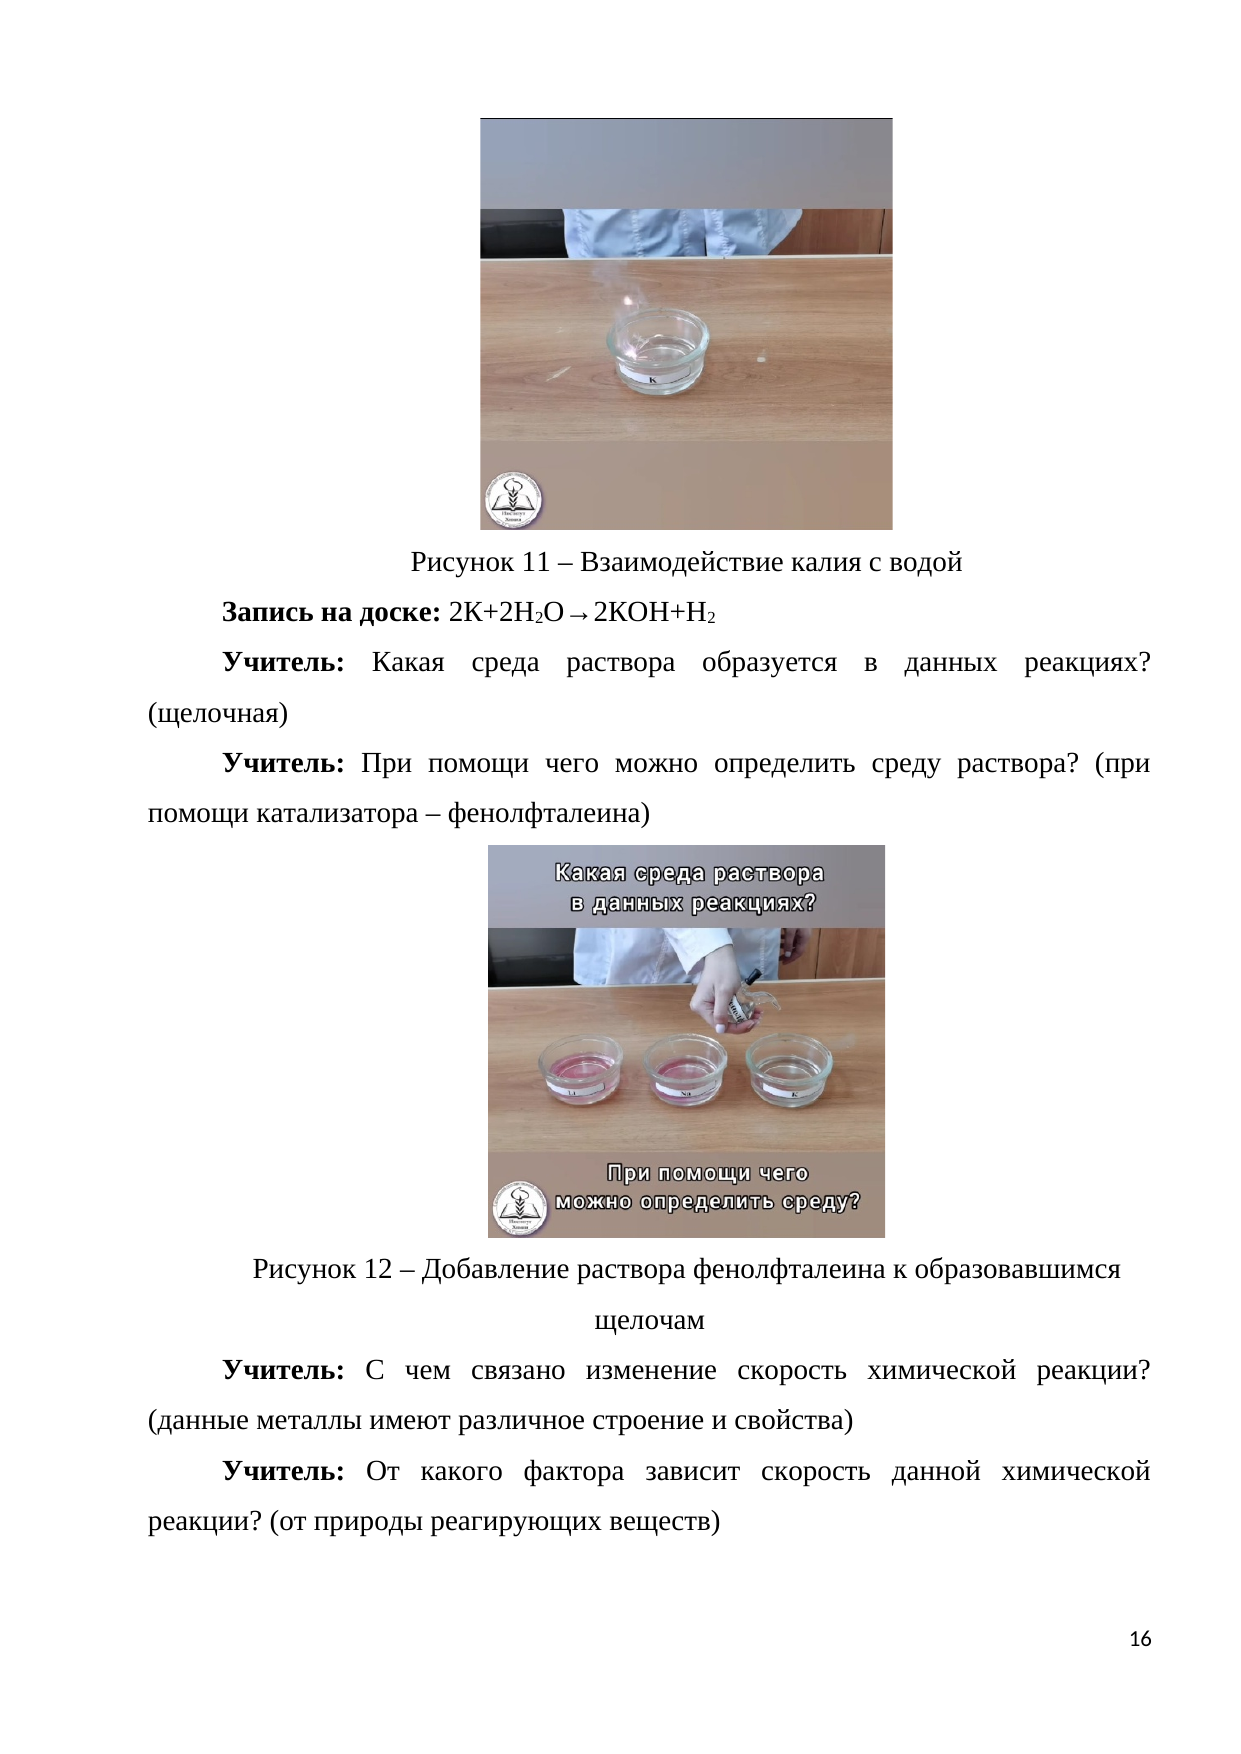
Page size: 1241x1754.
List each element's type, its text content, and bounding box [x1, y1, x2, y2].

text Запись на доске: 2К+2H2O→2КOH+H2 [148, 594, 1152, 628]
text Учитель: Какая среда раствора образуется в данных реакциях? (щелочная) [148, 644, 1152, 728]
text Учитель: От какого фактора зависит скорость данной химической реакции? (от природы реагирующих веществ) [148, 1453, 1152, 1537]
picture [480, 118, 893, 530]
text Учитель: При помощи чего можно определить среду раствора? (при помощи катализатора – фенолфталеина) [148, 745, 1152, 829]
text Рисунок 11 – Взаимодействие калия с водой [148, 544, 1152, 577]
text Учитель: С чем связано изменение скорость химической реакции? (данные металлы имеют различное строение и свойства) [148, 1352, 1152, 1436]
picture [488, 845, 886, 1238]
text Рисунок 12 – Добавление раствора фенолфталеина к образовавшимся щелочам [148, 1252, 1152, 1335]
